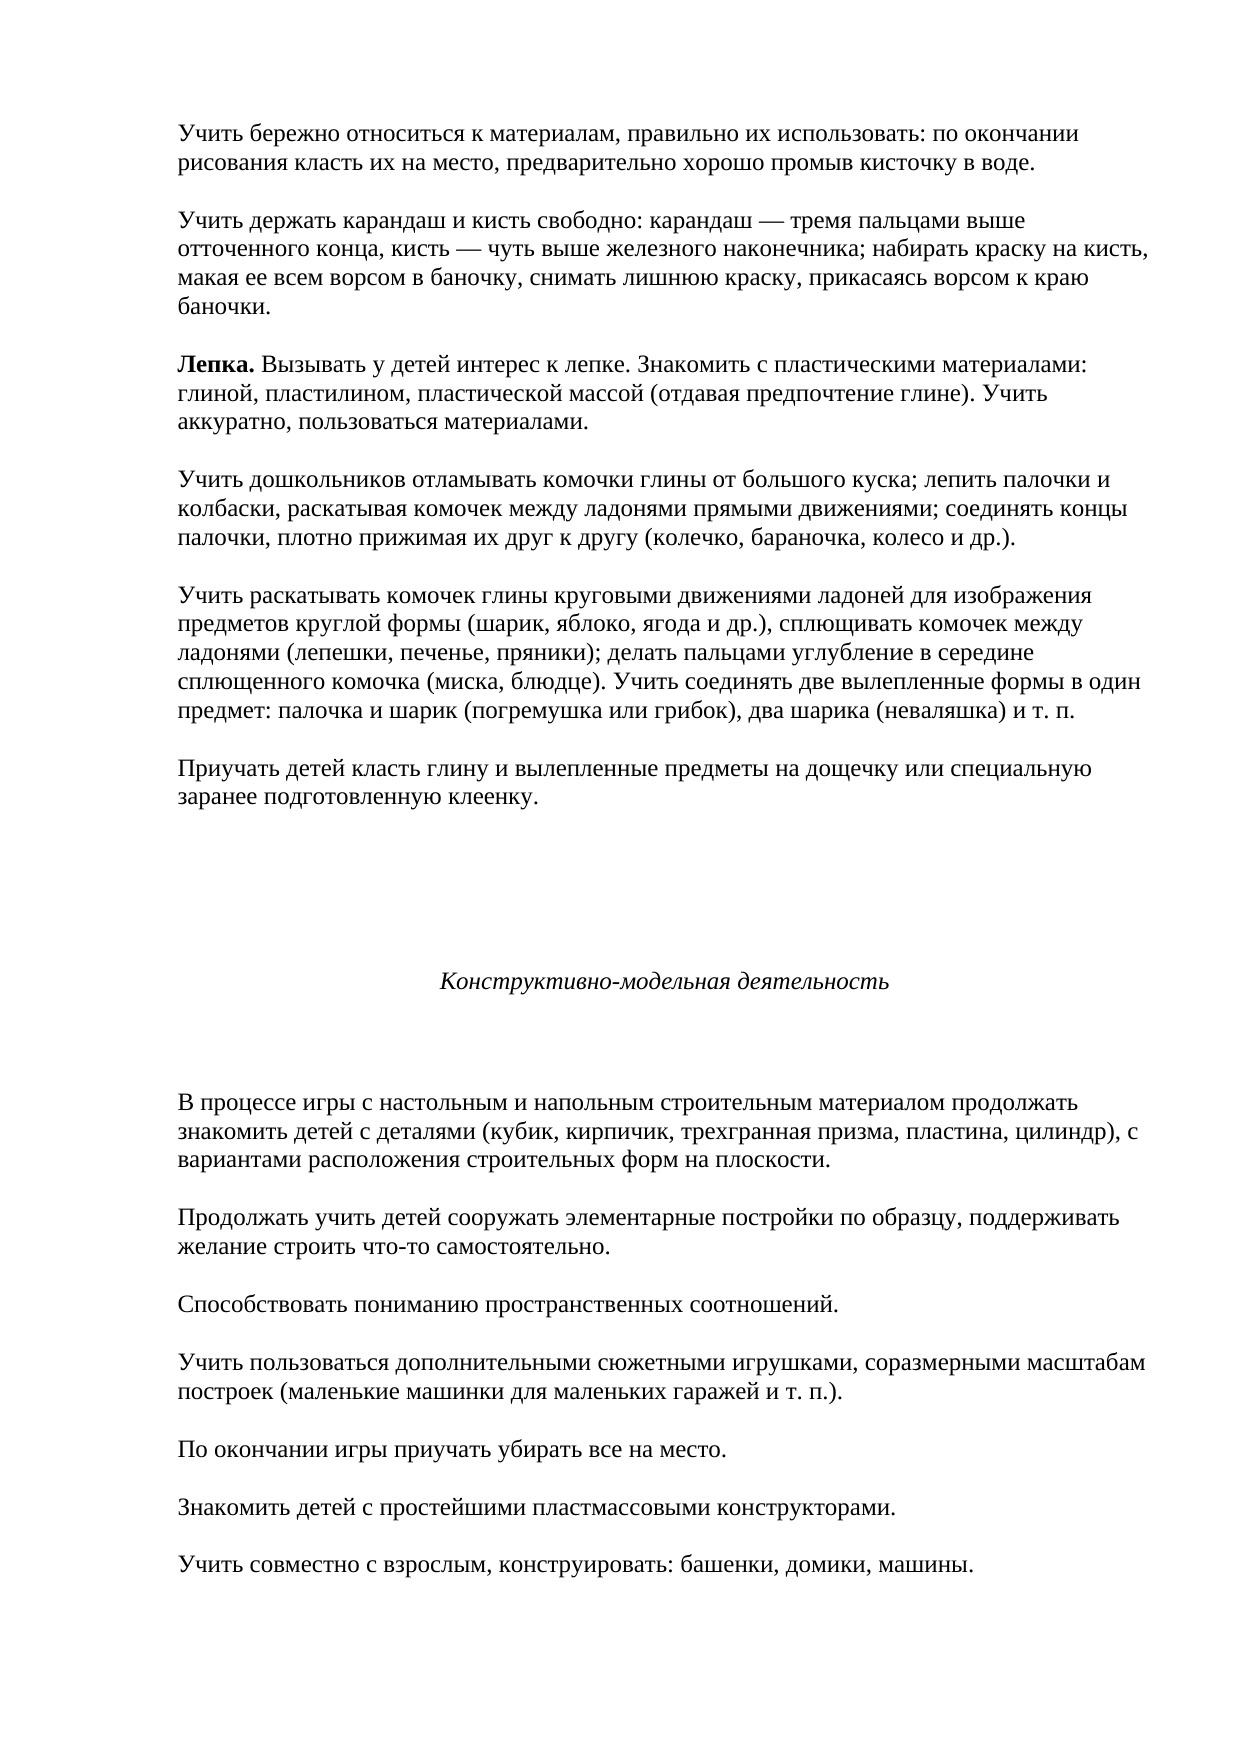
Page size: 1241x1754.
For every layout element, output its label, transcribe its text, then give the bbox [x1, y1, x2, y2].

text Продолжать учить детей сооружать элементарные постройки по образцу, поддерживать желание строить что-то самостоятельно. [177, 1202, 1152, 1260]
text Учить держать карандаш и кисть свободно: карандаш — тремя пальцами выше отточенного конца, кисть — чуть выше железного наконечника; набирать краску на кисть, макая ее всем ворсом в баночку, снимать лишнюю краску, прикасаясь ворсом к краю баночки. [177, 205, 1152, 320]
text Учить бережно относиться к материалам, правильно их использовать: по окончании рисования класть их на место, предварительно хорошо промыв кисточку в воде. [177, 118, 1152, 176]
text Учить раскатывать комочек глины круговыми движениями ладоней для изображения предметов круглой формы (шарик, яблоко, ягода и др.), сплющивать комочек между ладонями (лепешки, печенье, пряники); делать пальцами углубление в середине сплющенного комочка (миска, блюдце). Учить соединять две вылепленные формы в один предмет: палочка и шарик (погремушка или грибок), два шарика (неваляшка) и т. п. [177, 580, 1152, 723]
text Лепка. Вызывать у детей интерес к лепке. Знакомить с пластическими материалами: глиной, пластилином, пластической массой (отдавая предпочтение глине). Учить аккуратно, пользоваться материалами. [177, 349, 1152, 435]
text В процессе игры с настольным и напольным строительным материалом продолжать знакомить детей с деталями (кубик, кирпичик, трехгранная призма, пластина, цилиндр), с вариантами расположения строительных форм на плоскости. [177, 1087, 1152, 1173]
text Способствовать пониманию пространственных соотношений. [177, 1289, 1152, 1318]
text Учить дошкольников отламывать комочки глины от большого куска; лепить палочки и колбаски, раскатывая комочек между ладонями прямыми движениями; соединять концы палочки, плотно прижимая их друг к другу (колечко, бараночка, колесо и др.). [177, 464, 1152, 551]
text Знакомить детей с простейшими пластмассовыми конструкторами. [177, 1492, 1152, 1520]
text По окончании игры приучать убирать все на место. [177, 1434, 1152, 1462]
text Учить совместно с взрослым, конструировать: башенки, домики, машины. [177, 1549, 1152, 1578]
text Приучать детей класть глину и вылепленные предметы на дощечку или специальную заранее подготовленную клеенку. [177, 753, 1152, 810]
text Учить пользоваться дополнительными сюжетными игрушками, соразмерными масштабам построек (маленькие машинки для маленьких гаражей и т. п.). [177, 1347, 1152, 1404]
text Конструктивно-модельная деятельность [177, 966, 1152, 994]
